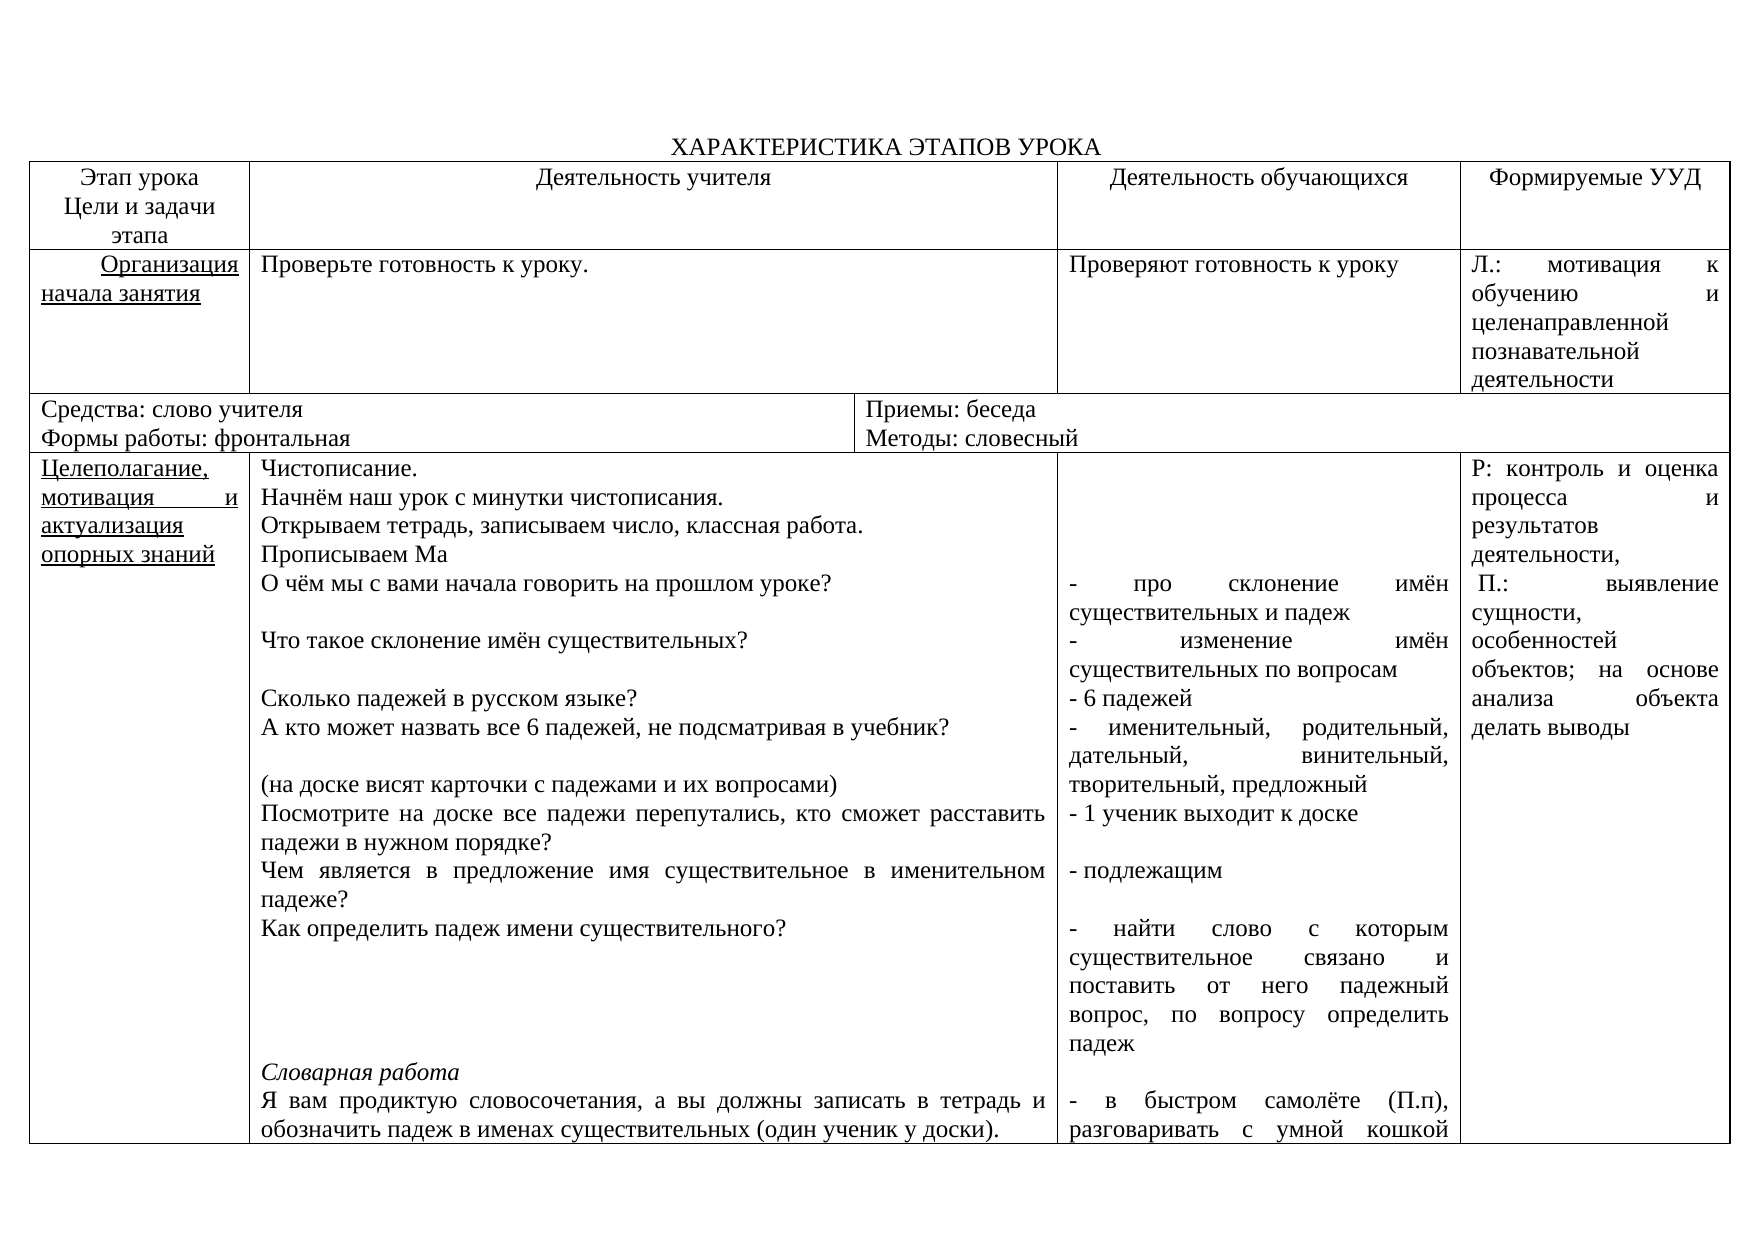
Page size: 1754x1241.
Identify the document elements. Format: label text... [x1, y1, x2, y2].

table_header Формируемые УУД [1461, 162, 1729, 248]
table_cell Проверьте готовность к уроку. [250, 250, 1057, 393]
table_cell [250, 453, 1057, 1143]
table_cell Приемы: беседа Методы: словесный [855, 394, 1729, 452]
table_cell Средства: слово учителя Формы работы: фронтальная [30, 394, 854, 452]
table_header Деятельность обучающихся [1058, 162, 1460, 248]
table_header Деятельность учителя [250, 162, 1057, 248]
table_cell Проверяют готовность к уроку [1058, 250, 1460, 393]
table_header Этап урока Цели и задачи этапа [30, 162, 249, 248]
table_cell Л.: мотивация к обучению и целенаправленной познавательной деятельности [1461, 250, 1729, 393]
table_cell Организация начала занятия [30, 250, 249, 393]
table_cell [1058, 453, 1460, 1143]
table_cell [30, 453, 249, 1143]
text ХАРАКТЕРИСТИКА ЭТАПОВ УРОКА [44, 132, 1728, 161]
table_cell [1461, 453, 1729, 1143]
